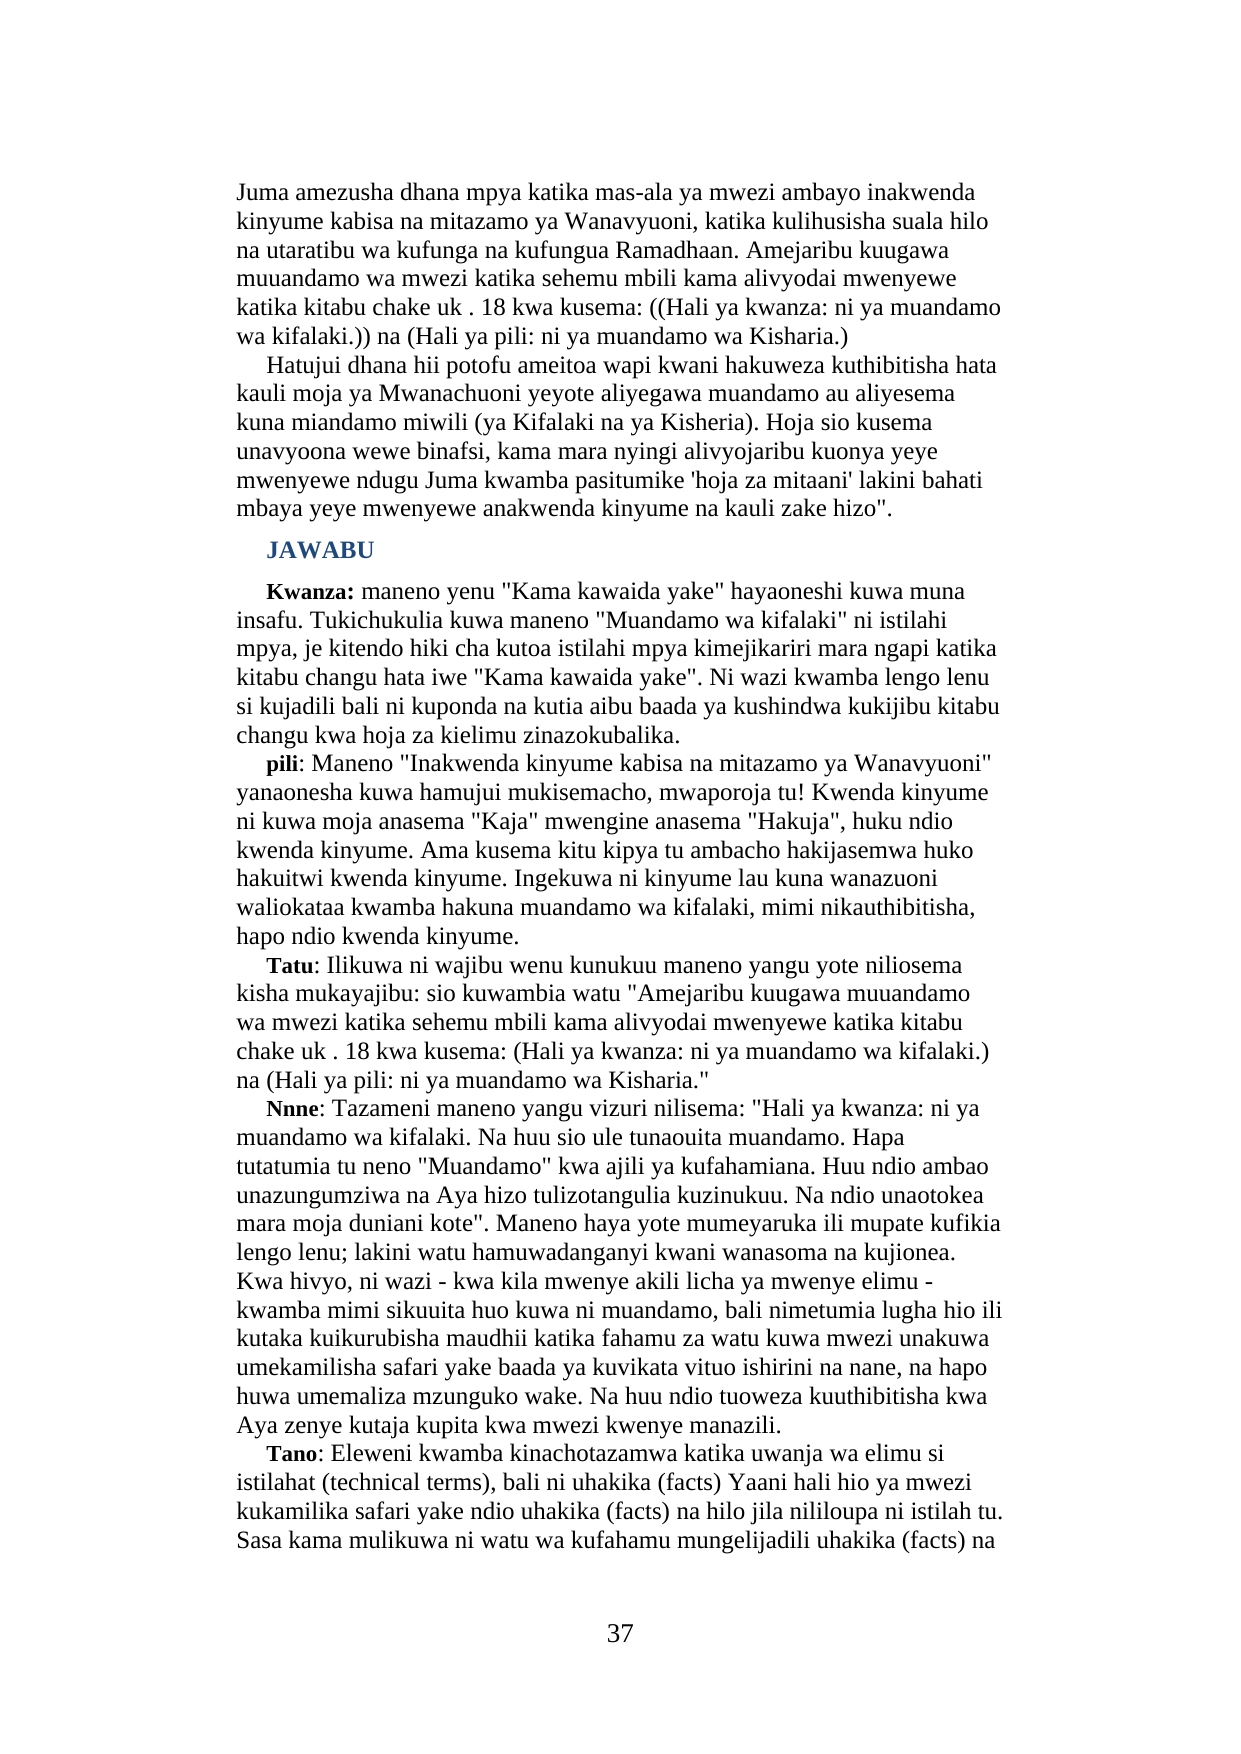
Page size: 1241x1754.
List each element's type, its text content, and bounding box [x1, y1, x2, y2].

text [236, 177, 1004, 350]
text Kwanza: maneno yenu "Kama kawaida yake" hayaoneshi kuwa muna insafu. Tukichukulia kuwa maneno "Muandamo wa kifalaki" ni istilahi mpya, je kitendo hiki cha kutoa istilahi mpya kimejikariri mara ngapi katika kitabu changu hata iwe "Kama kawaida yake". Ni wazi kwamba lengo lenu si kujadili bali ni kuponda na kutia aibu baada ya kushindwa kukijibu kitabu changu kwa hoja za kielimu zinazokubalika. [236, 576, 1004, 748]
subtitle JAWABU [236, 535, 1004, 563]
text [236, 1438, 1004, 1553]
text Nnne: Tazameni maneno yangu vizuri nilisema: "Hali ya kwanza: ni ya muandamo wa kifalaki. Na huu sio ule tunaouita muandamo. Hapa tutatumia tu neno "Muandamo" kwa ajili ya kufahamiana. Huu ndio ambao unazungumziwa na Aya hizo tulizotangulia kuzinukuu. Na ndio unaotokea mara moja duniani kote". Maneno haya yote mumeyaruka ili mupate kufikia lengo lenu; lakini watu hamuwadanganyi kwani wanasoma na kujionea. Kwa hivyo, ni wazi - kwa kila mwenye akili licha ya mwenye elimu - kwamba mimi sikuuita huo kuwa ni muandamo, bali nimetumia lugha hio ili kutaka kuikurubisha maudhii katika fahamu za watu kuwa mwezi unakuwa umekamilisha safari yake baada ya kuvikata vituo ishirini na nane, na hapo huwa umemaliza mzunguko wake. Na huu ndio tuoweza kuuthibitisha kwa Aya zenye kutaja kupita kwa mwezi kwenye manazili. [236, 1093, 1004, 1438]
text Hatujui dhana hii potofu ameitoa wapi kwani hakuweza kuthibitisha hata kauli moja ya Mwanachuoni yeyote aliyegawa muandamo au aliyesema kuna miandamo miwili (ya Kifalaki na ya Kisheria). Hoja sio kusema unavyoona wewe binafsi, kama mara nyingi alivyojaribu kuonya yeye mwenyewe ndugu Juma kwamba pasitumike 'hoja za mitaani' lakini bahati mbaya yeye mwenyewe anakwenda kinyume na kauli zake hizo". [236, 350, 1004, 522]
text pili: Maneno "Inakwenda kinyume kabisa na mitazamo ya Wanavyuoni" yanaonesha kuwa hamujui mukisemacho, mwaporoja tu! Kwenda kinyume ni kuwa moja anasema "Kaja" mwengine anasema "Hakuja", huku ndio kwenda kinyume. Ama kusema kitu kipya tu ambacho hakijasemwa huko hakuitwi kwenda kinyume. Ingekuwa ni kinyume lau kuna wanazuoni waliokataa kwamba hakuna muandamo wa kifalaki, mimi nikauthibitisha, hapo ndio kwenda kinyume. [236, 748, 1004, 950]
text Tatu: Ilikuwa ni wajibu wenu kunukuu maneno yangu yote niliosema kisha mukayajibu: sio kuwambia watu "Amejaribu kuugawa muuandamo wa mwezi katika sehemu mbili kama alivyodai mwenyewe katika kitabu chake uk . 18 kwa kusema: (Hali ya kwanza: ni ya muandamo wa kifalaki.) na (Hali ya pili: ni ya muandamo wa Kisharia." [236, 950, 1004, 1093]
